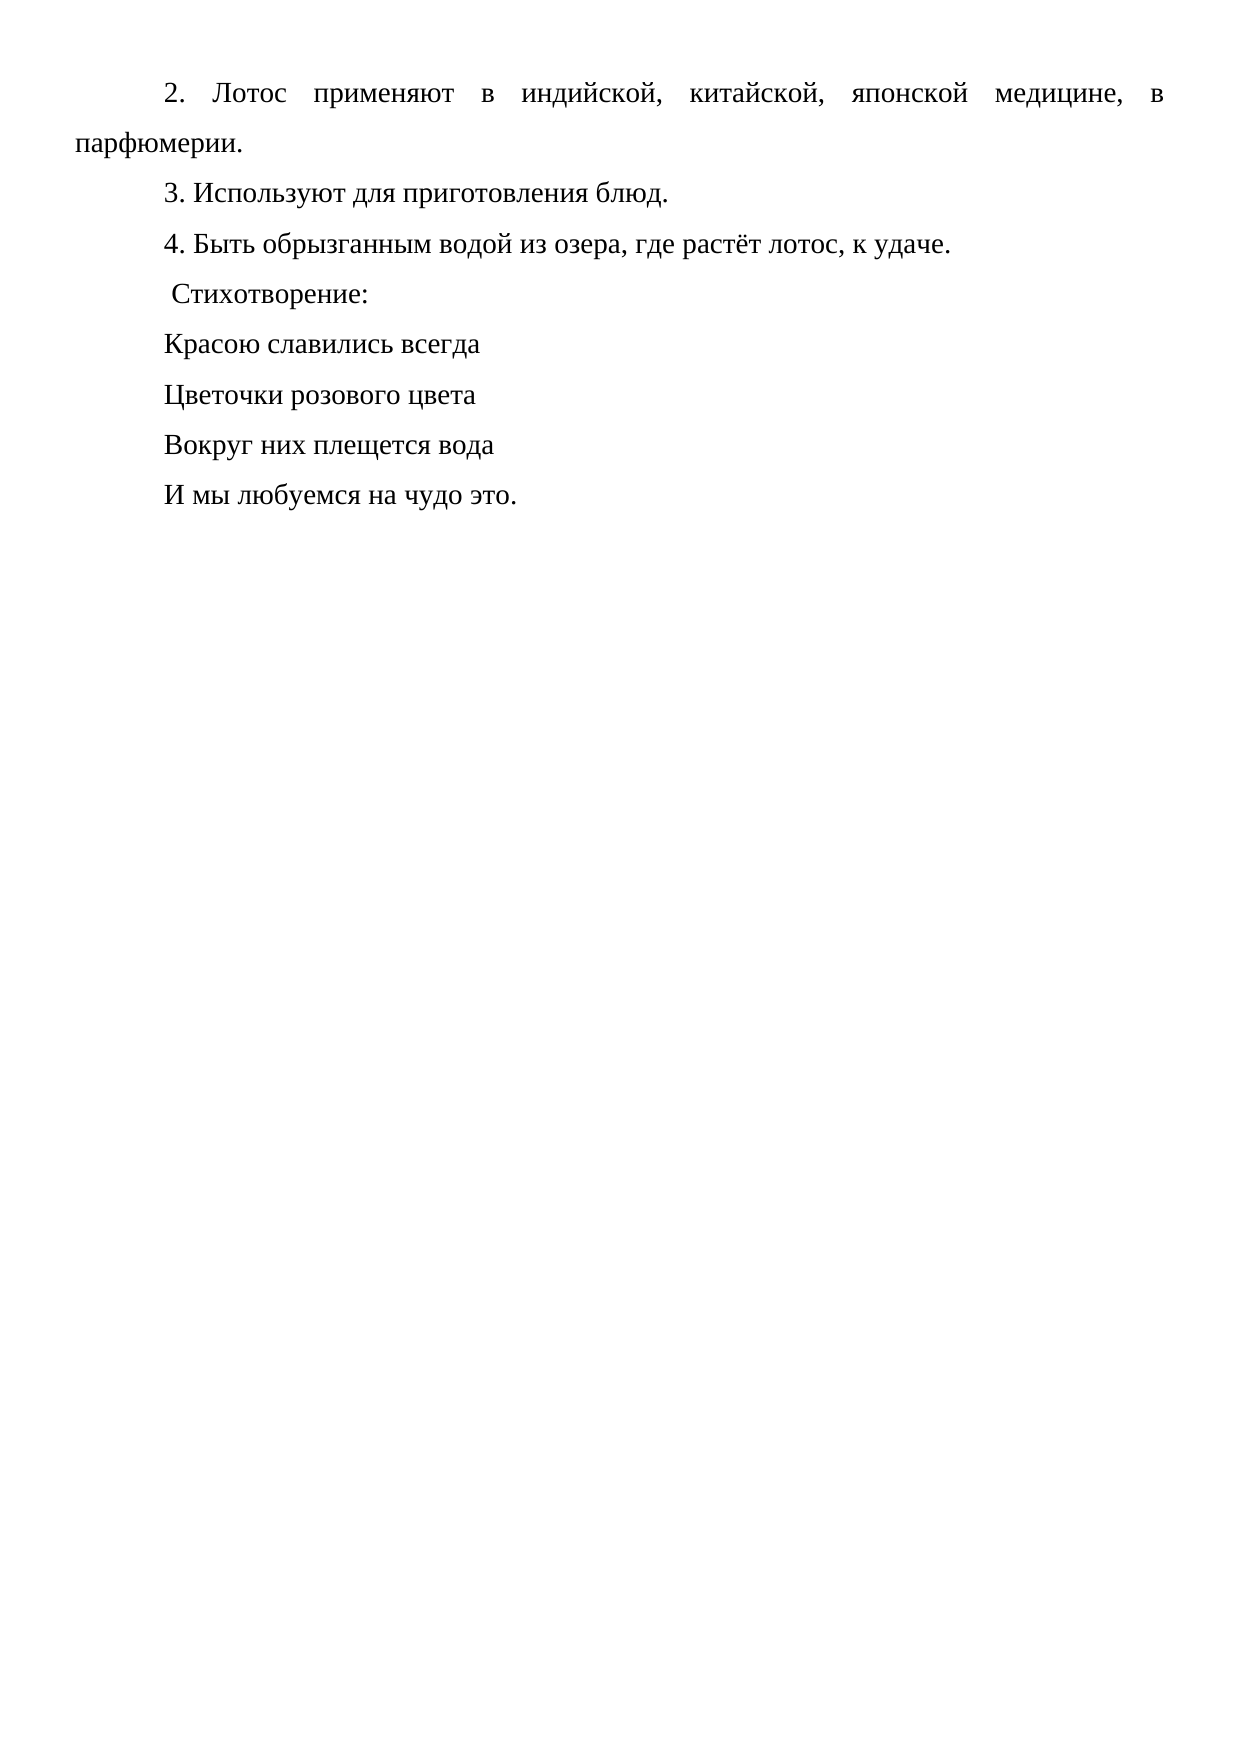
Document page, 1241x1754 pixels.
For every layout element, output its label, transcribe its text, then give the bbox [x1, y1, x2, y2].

text Вокруг них плещется вода [75, 427, 1165, 461]
text Стихотворение: [75, 276, 1165, 310]
text Цветочки розового цвета [75, 377, 1165, 410]
text 4. Быть обрызганным водой из озера, где растёт лотос, к удаче. [75, 226, 1165, 259]
text Красою славились всегда [75, 327, 1165, 360]
text 3. Используют для приготовления блюд. [75, 176, 1165, 209]
text И мы любуемся на чудо это. [75, 477, 1165, 511]
text 2. Лотос применяют в индийской, китайской, японской медицине, в парфюмерии. [75, 75, 1165, 159]
